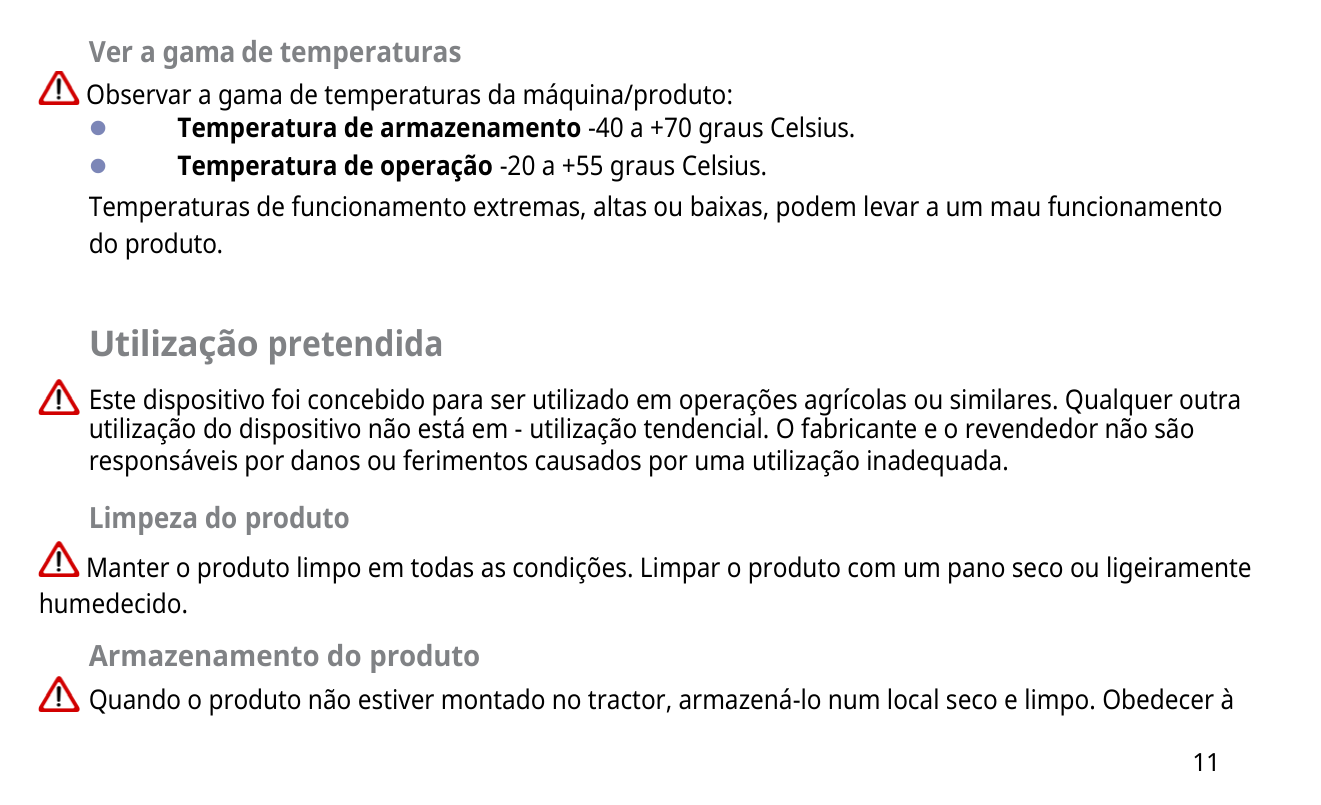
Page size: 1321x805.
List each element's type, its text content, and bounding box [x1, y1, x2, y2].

subtitle Utilização pretendida [88, 319, 1258, 367]
picture [38, 379, 80, 415]
list Temperatura de armazenamento -40 a +70 graus Celsius. [88, 111, 1258, 144]
picture [38, 71, 80, 105]
subtitle Limpeza do produto [88, 497, 1258, 537]
text Temperaturas de funcionamento extremas, altas ou baixas, podem levar a um mau funcionamento do produto. [88, 187, 1258, 261]
subtitle Ver a gama de temperaturas [88, 32, 1258, 71]
picture [38, 541, 80, 577]
picture [38, 676, 80, 712]
text Observar a gama de temperaturas da máquina/produto: [38, 76, 1258, 111]
text Este dispositivo foi concebido para ser utilizado em operações agrícolas ou similares. Qualquer outra utilização do dispositivo não está em - utilização tendencial. O fabricante e o revendedor não são responsáveis por danos ou ferimentos causados por uma utilização inadequada. [88, 384, 1258, 478]
list Temperatura de operação -20 a +55 graus Celsius. [88, 147, 1258, 183]
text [88, 687, 1258, 716]
text Manter o produto limpo em todas as condições. Limpar o produto com um pano seco ou ligeiramente humedecido. [38, 542, 1258, 622]
subtitle Armazenamento do produto [88, 635, 1258, 675]
